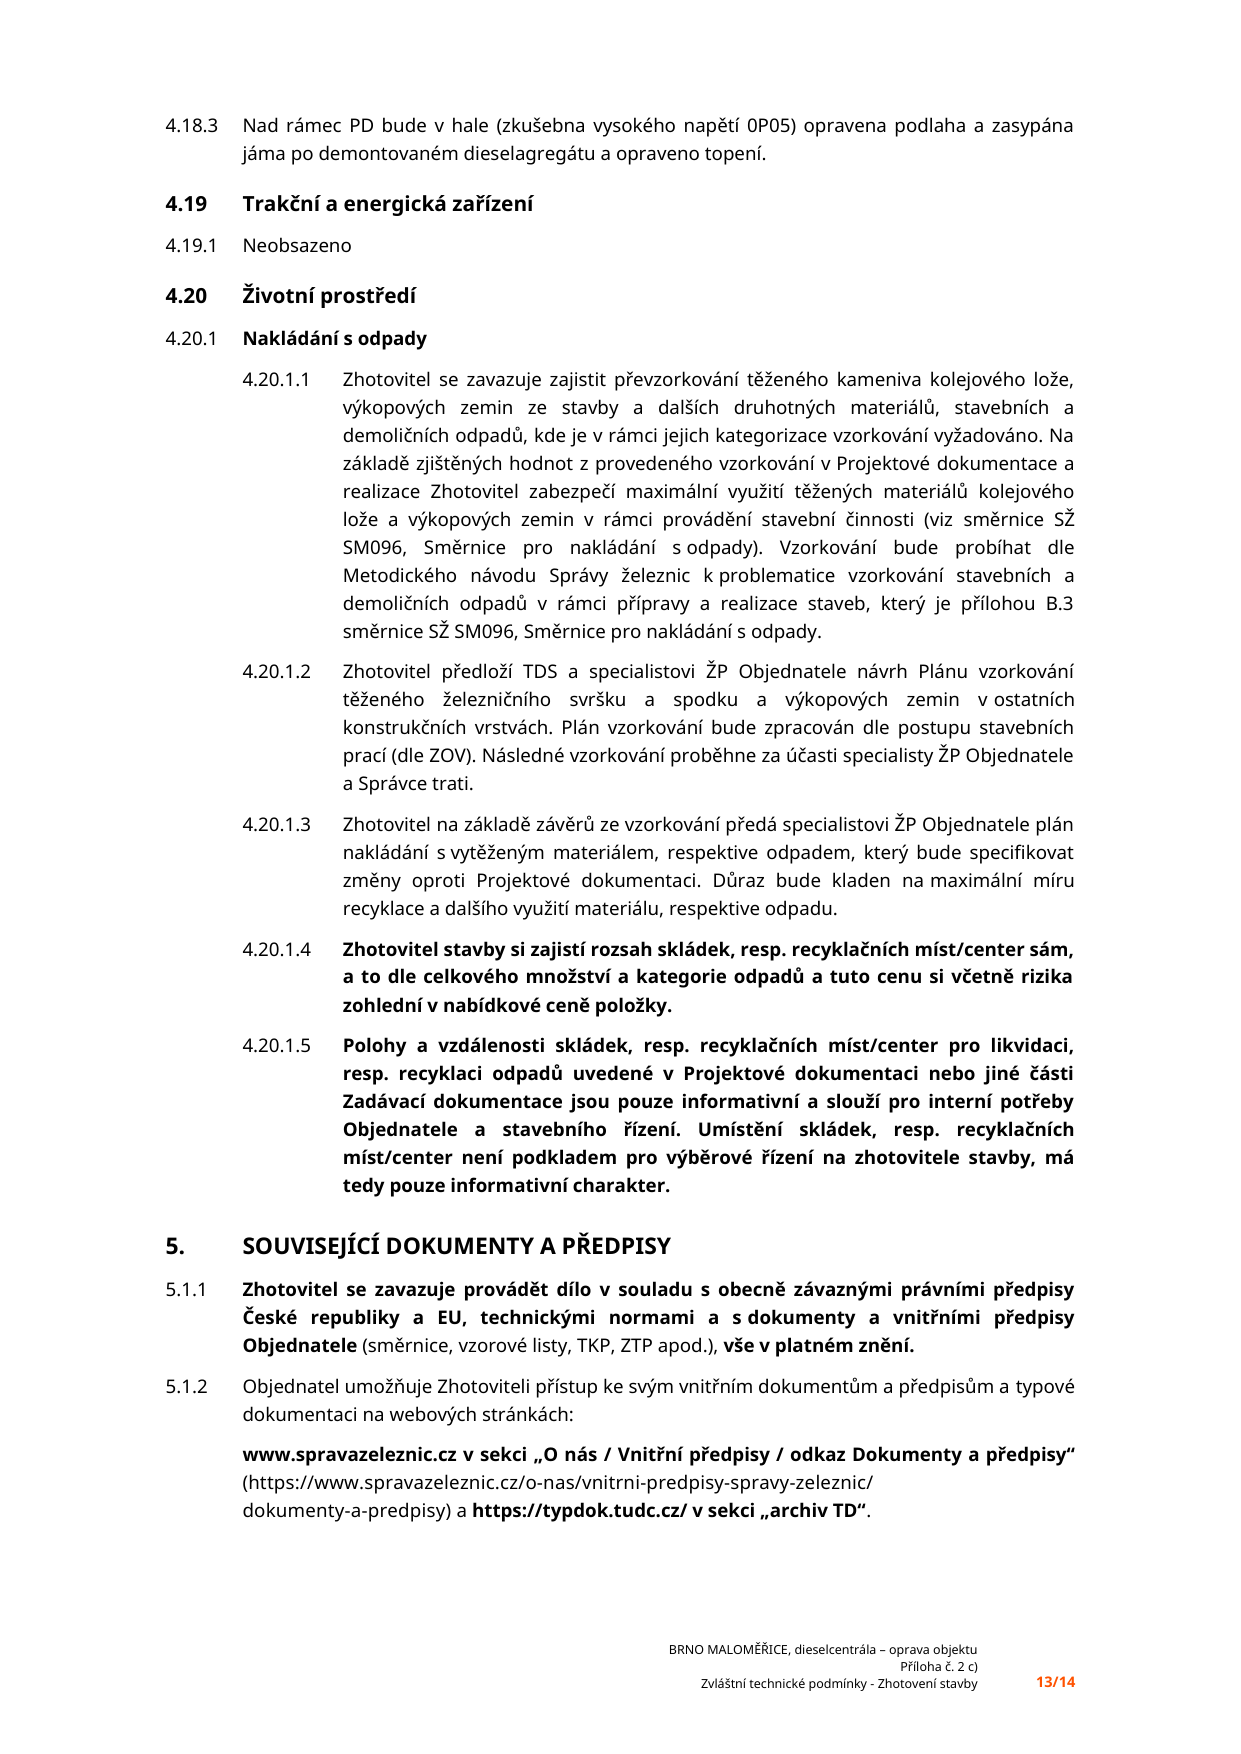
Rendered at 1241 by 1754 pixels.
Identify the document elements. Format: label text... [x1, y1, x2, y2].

text Polohy a vzdálenosti skládek, resp. recyklačních míst/center pro likvidaci, resp. recyklaci odpadů uvedené v Projektové dokumentaci nebo jiné části Zadávací dokumentace jsou pouze informativní a slouží pro interní potřeby Objednatele a stavebního řízení. Umístění skládek, resp. recyklačních míst/center není podkladem pro výběrové řízení na zhotovitele stavby, má tedy pouze informativní charakter. [242, 1032, 1075, 1198]
text Zhotovitel předloží TDS a specialistovi ŽP Objednatele návrh Plánu vzorkování těženého železničního svršku a spodku a výkopových zemin v ostatních konstrukčních vrstvách. Plán vzorkování bude zpracován dle postupu stavebních prací (dle ZOV). Následné vzorkování proběhne za účasti specialisty ŽP Objednatele a Správce trati. [242, 659, 1075, 796]
text Životní prostředí [165, 282, 1075, 310]
text Trakční a energická zařízení [165, 189, 1075, 217]
text Neobsazeno [165, 233, 1075, 258]
text Zhotovitel se zavazuje zajistit převzorkování těženého kameniva kolejového lože, výkopových zemin ze stavby a dalších druhotných materiálů, stavebních a demoličních odpadů, kde je v rámci jejich kategorizace vzorkování vyžadováno. Na základě zjištěných hodnot z provedeného vzorkování v Projektové dokumentace a realizace Zhotovitel zabezpečí maximální využití těžených materiálů kolejového lože a výkopových zemin v rámci provádění stavební činnosti (viz směrnice SŽ SM096, Směrnice pro nakládání s odpady). Vzorkování bude probíhat dle Metodického návodu Správy železnic k problematice vzorkování stavebních a demoličních odpadů v rámci přípravy a realizace staveb, který je přílohou B.3 směrnice SŽ SM096, Směrnice pro nakládání s odpady. [242, 366, 1075, 644]
text SOUVISEJÍCÍ DOKUMENTY A PŘEDPISY [165, 1230, 1075, 1261]
text Nakládání s odpady [165, 325, 1075, 351]
text Nad rámec PD bude v hale (zkušebna vysokého napětí 0P05) opravena podlaha a zasypána jáma po demontovaném dieselagregátu a opraveno topení. [165, 112, 1075, 166]
text Zhotovitel stavby si zajistí rozsah skládek, resp. recyklačních míst/center sám, a to dle celkového množství a kategorie odpadů a tuto cenu si včetně rizika zohlední v nabídkové ceně položky. [242, 936, 1075, 1017]
text Zhotovitel se zavazuje provádět dílo v souladu s obecně závaznými právními předpisy České republiky a EU, technickými normami a s dokumenty a vnitřními předpisy Objednatele (směrnice, vzorové listy, TKP, ZTP apod.), vše v platném znění. [165, 1277, 1075, 1358]
text Zhotovitel na základě závěrů ze vzorkování předá specialistovi ŽP Objednatele plán nakládání s vytěženým materiálem, respektive odpadem, který bude specifikovat změny oproti Projektové dokumentaci. Důraz bude kladen na maximální míru recyklace a dalšího využití materiálu, respektive odpadu. [242, 811, 1075, 921]
text Objednatel umožňuje Zhotoviteli přístup ke svým vnitřním dokumentům a předpisům a typové dokumentaci na webových stránkách: [165, 1373, 1075, 1427]
text www.spravazeleznic.cz v sekci „O nás / Vnitřní předpisy / odkaz Dokumenty a předpisy“ (https://www.spravazeleznic.cz/o-nas/vnitrni-predpisy-spravy-zeleznic/ dokumenty-a-predpisy) a https://typdok.tudc.cz/ v sekci „archiv TD“. [242, 1442, 1075, 1523]
